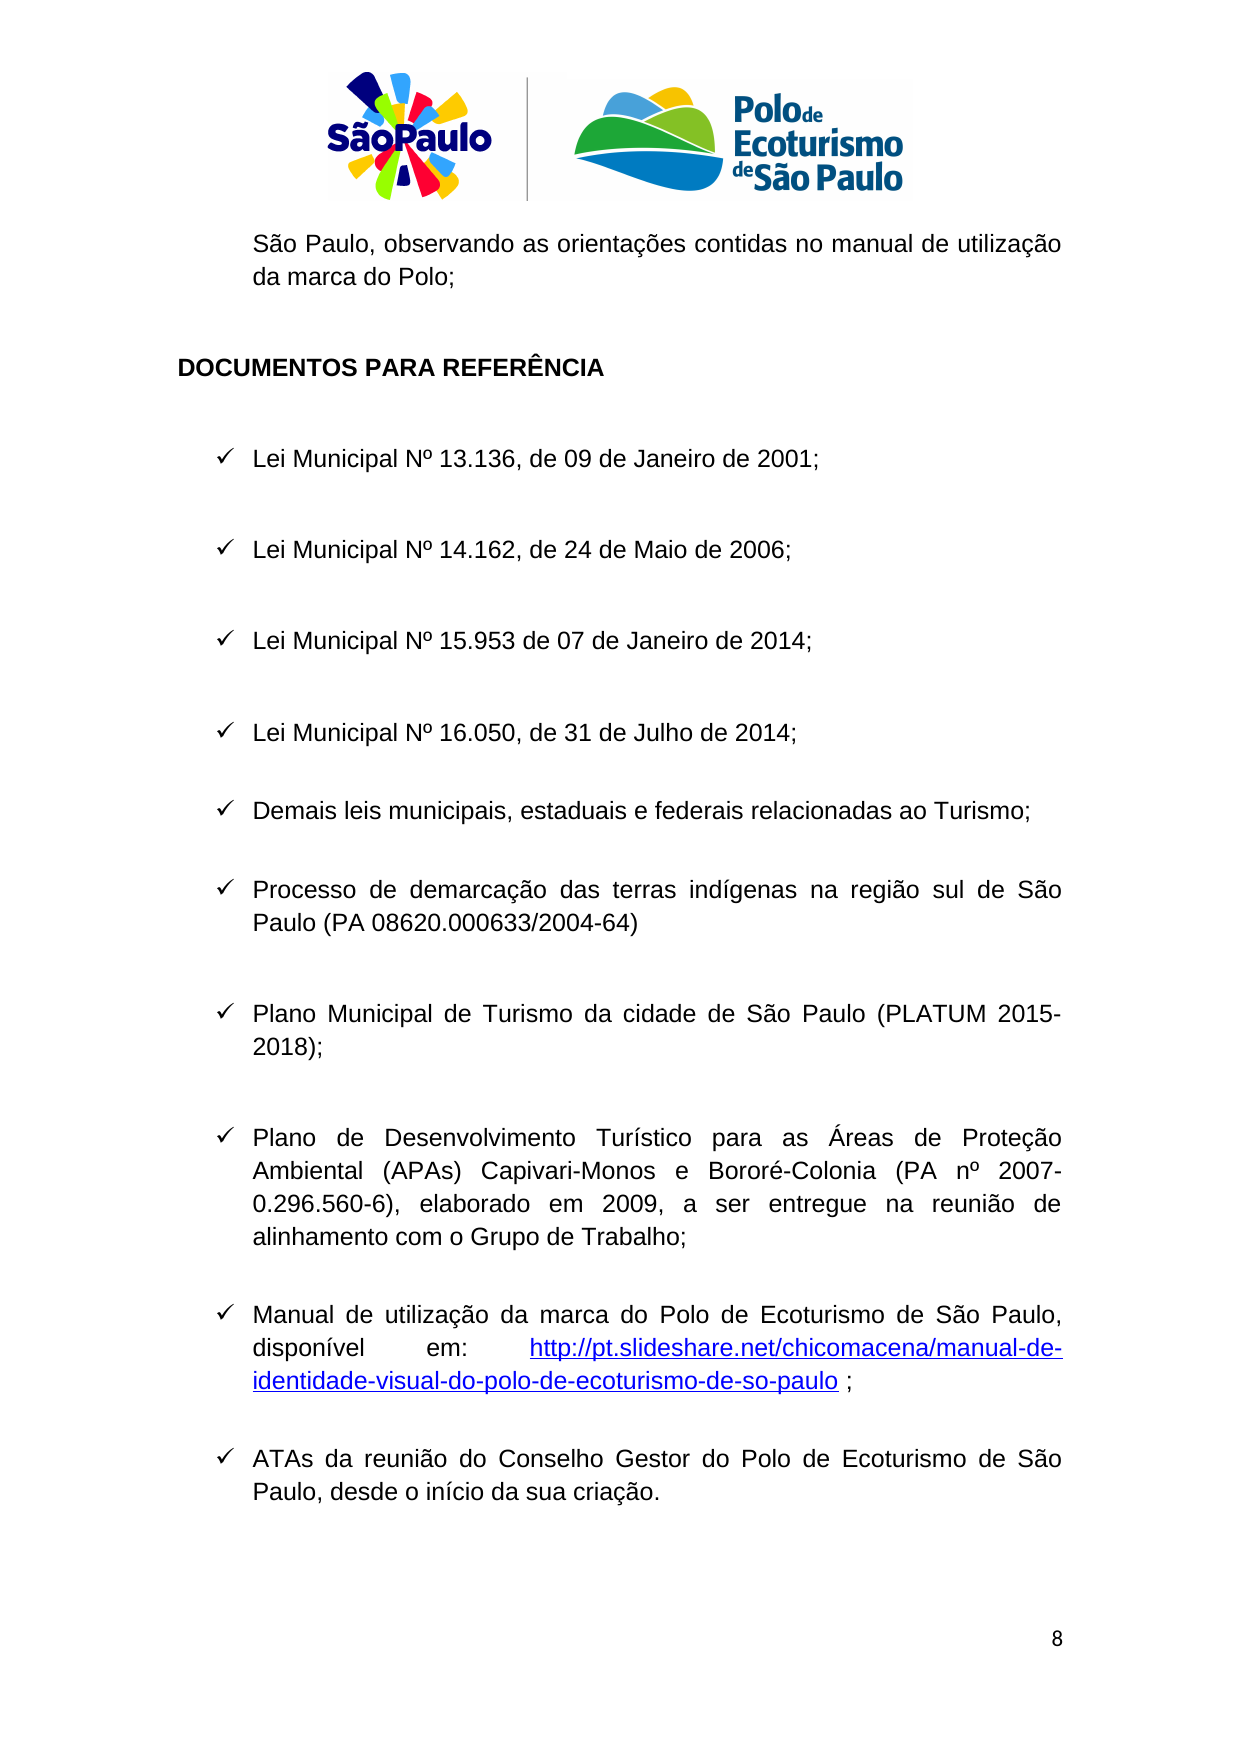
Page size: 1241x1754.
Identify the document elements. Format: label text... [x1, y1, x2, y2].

picture [327, 72, 913, 201]
list Lei Municipal Nº 14.162, de 24 de Maio de 2006; [215, 535, 1063, 564]
list ATAs da reunião do Conselho Gestor do Polo de Ecoturismo de São Paulo, desde o início da sua criação. [215, 1444, 1063, 1506]
list Plano Municipal de Turismo da cidade de São Paulo (PLATUM 2015-2018); [215, 999, 1063, 1061]
list Processo de demarcação das terras indígenas na região sul de São Paulo (PA 08620.000633/2004-64) [215, 875, 1063, 937]
list Plano de Desenvolvimento Turístico para as Áreas de Proteção Ambiental (APAs) Capivari-Monos e Bororé-Colonia (PA nº 2007-0.296.560-6), elaborado em 2009, a ser entregue na reunião de alinhamento com o Grupo de Trabalho; [215, 1123, 1063, 1283]
list Lei Municipal Nº 16.050, de 31 de Julho de 2014; [215, 717, 1063, 746]
text DOCUMENTOS PARA REFERÊNCIA [177, 353, 1063, 381]
list Lei Municipal Nº 13.136, de 09 de Janeiro de 2001; [215, 444, 1063, 472]
list Lei Municipal Nº 15.953 de 07 de Janeiro de 2014; [215, 626, 1063, 655]
list Manual de utilização da marca do Polo de Ecoturismo de São Paulo, disponível em: http://pt.slideshare.net/chicomacena/manual-de-identidade-visual-do-polo-de-ecoturismo-de-so-paulo ; [215, 1300, 1063, 1427]
list Demais leis municipais, estaduais e federais relacionadas ao Turismo; [215, 796, 1063, 825]
